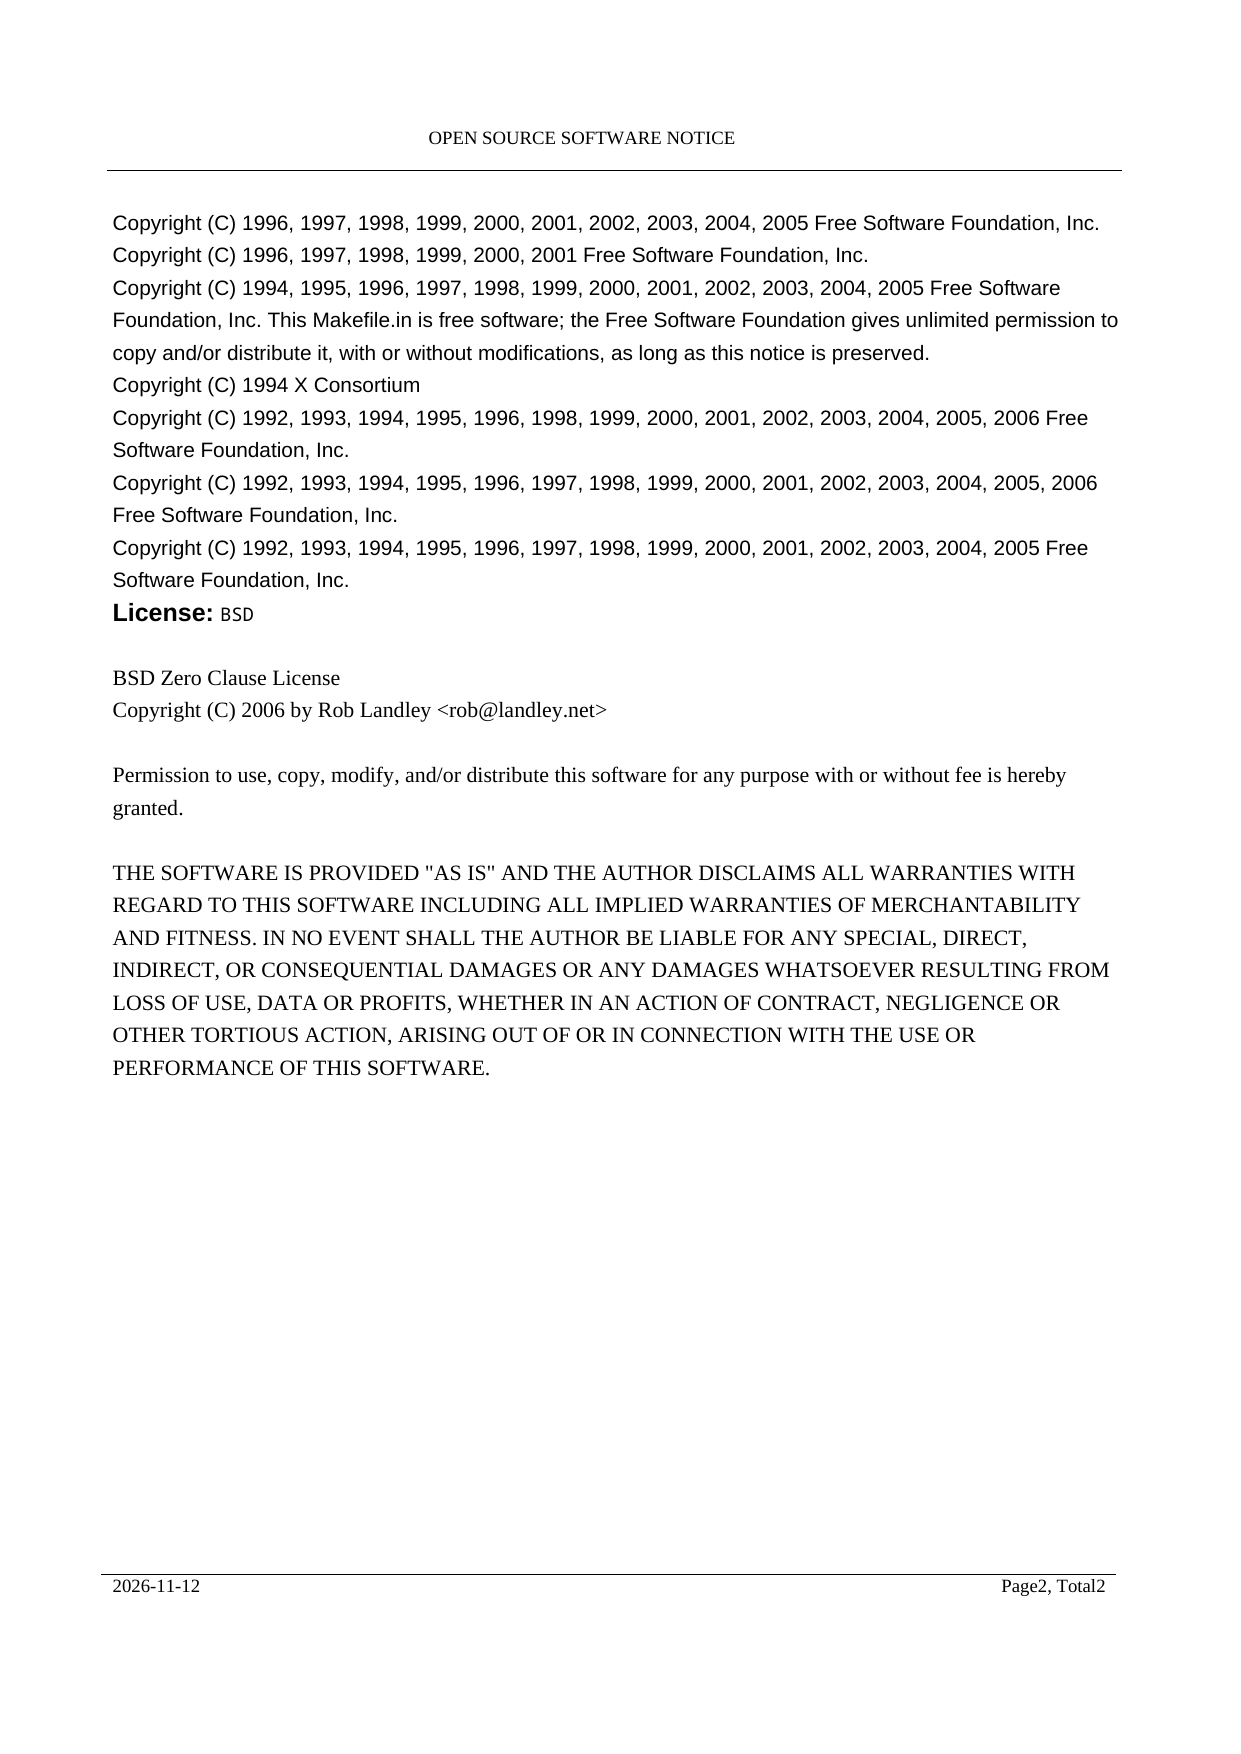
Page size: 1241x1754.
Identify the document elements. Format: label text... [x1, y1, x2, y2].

text Copyright (C) 1992, 1993, 1994, 1995, 1996, 1997, 1998, 1999, 2000, 2001, 2002, 2003, 2004, 2005, 2006 Free Software Foundation, Inc. [112, 466, 1128, 531]
text Copyright (C) 1992, 1993, 1994, 1995, 1996, 1997, 1998, 1999, 2000, 2001, 2002, 2003, 2004, 2005 Free Software Foundation, Inc. [112, 531, 1128, 596]
text Copyright (C) 1994 X Consortium [112, 369, 1128, 401]
text Copyright (C) 1996, 1997, 1998, 1999, 2000, 2001 Free Software Foundation, Inc. [112, 239, 1128, 271]
text License: BSD BSD Zero Clause License Copyright (C) 2006 by Rob Landley <rob@landley.net> Permission to use, copy, modify, and/or distribute this software for any purpose with or without fee is hereby granted. THE SOFTWARE IS PROVIDED "AS IS" AND THE AUTHOR DISCLAIMS ALL WARRANTIES WITH REGARD TO THIS SOFTWARE INCLUDING ALL IMPLIED WARRANTIES OF MERCHANTABILITY AND FITNESS. IN NO EVENT SHALL THE AUTHOR BE LIABLE FOR ANY SPECIAL, DIRECT, INDIRECT, OR CONSEQUENTIAL DAMAGES OR ANY DAMAGES WHATSOEVER RESULTING FROM LOSS OF USE, DATA OR PROFITS, WHETHER IN AN ACTION OF CONTRACT, NEGLIGENCE OR OTHER TORTIOUS ACTION, ARISING OUT OF OR IN CONNECTION WITH THE USE OR PERFORMANCE OF THIS SOFTWARE. [112, 596, 1128, 1116]
text Copyright (C) 1996, 1997, 1998, 1999, 2000, 2001, 2002, 2003, 2004, 2005 Free Software Foundation, Inc. [112, 206, 1128, 239]
text Copyright (C) 1994, 1995, 1996, 1997, 1998, 1999, 2000, 2001, 2002, 2003, 2004, 2005 Free Software Foundation, Inc. This Makefile.in is free software; the Free Software Foundation gives unlimited permission to copy and/or distribute it, with or without modifications, as long as this notice is preserved. [112, 271, 1128, 369]
text Copyright (C) 1992, 1993, 1994, 1995, 1996, 1998, 1999, 2000, 2001, 2002, 2003, 2004, 2005, 2006 Free Software Foundation, Inc. [112, 401, 1128, 466]
